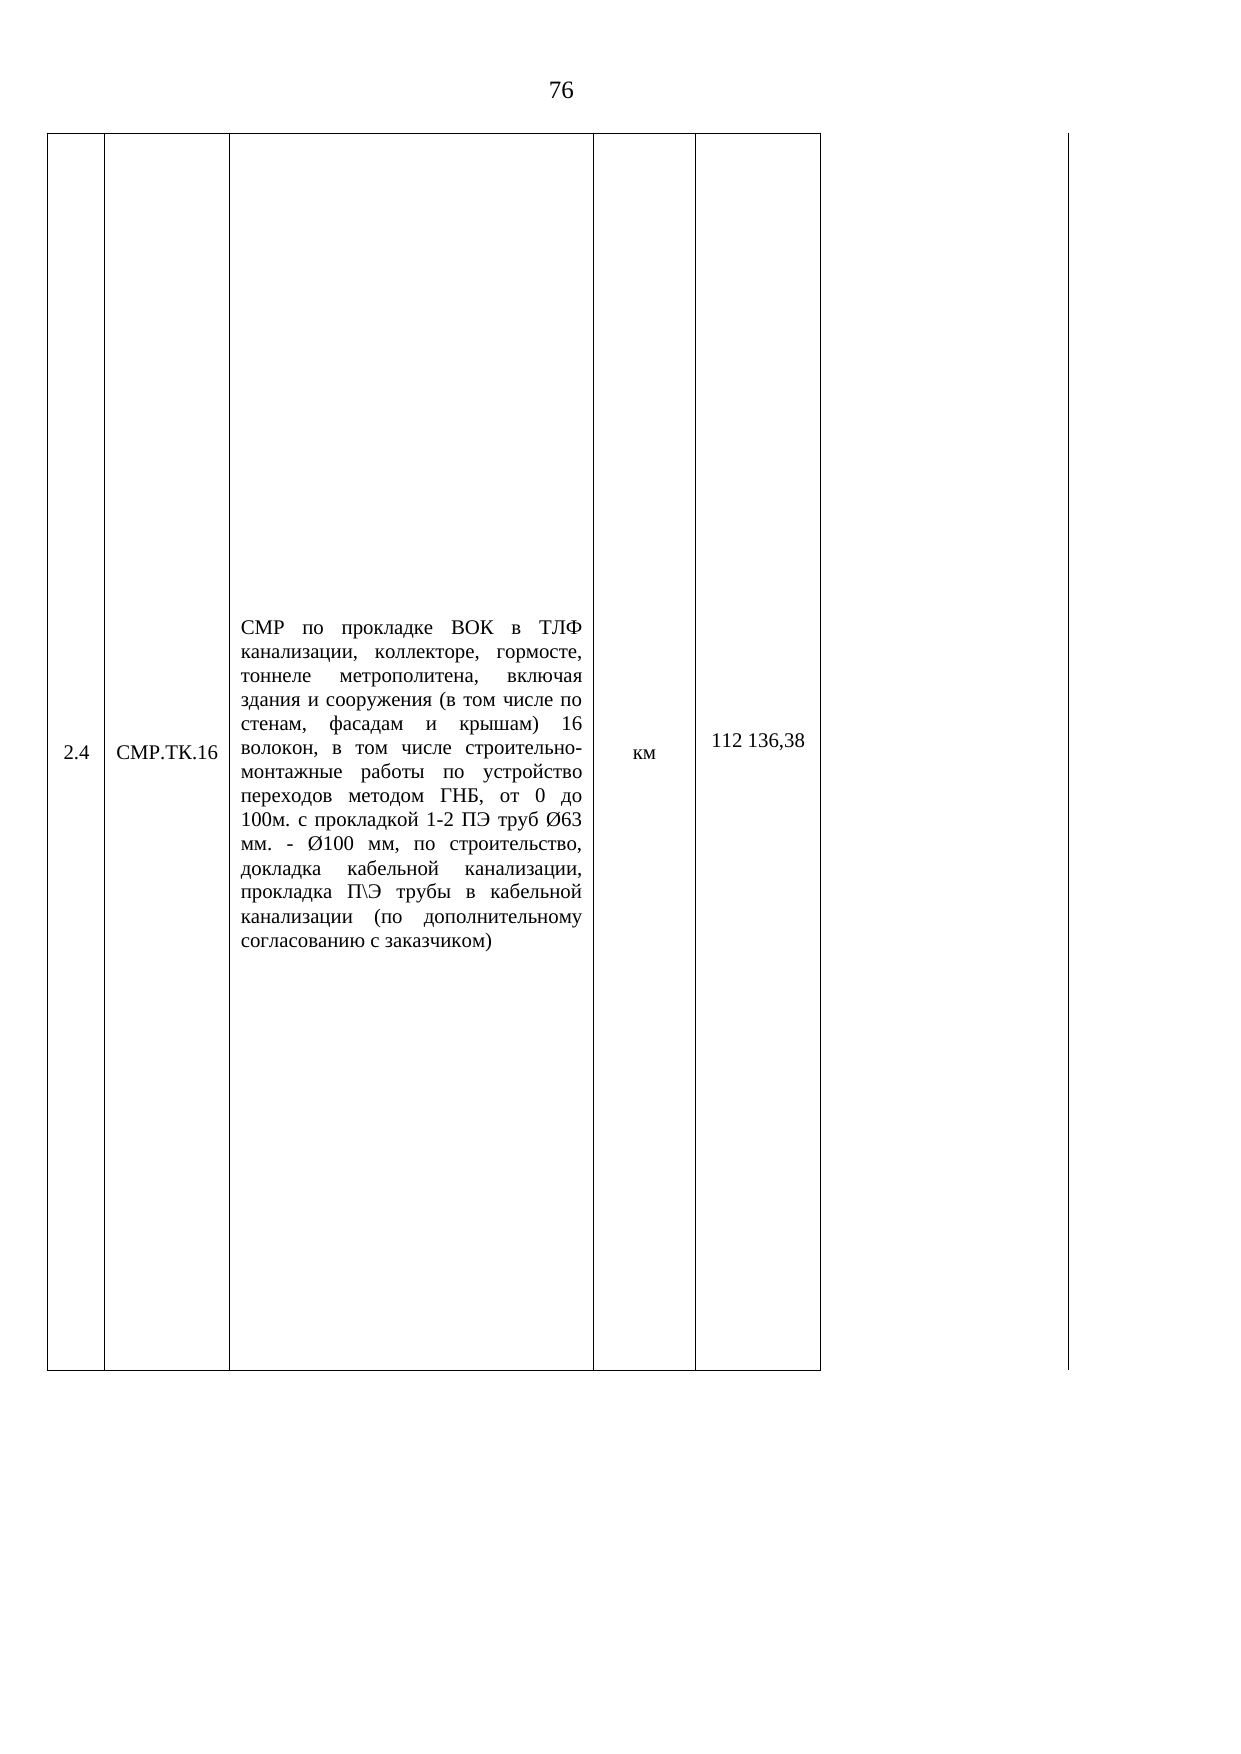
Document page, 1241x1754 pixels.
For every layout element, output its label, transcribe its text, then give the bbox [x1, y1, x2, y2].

table_cell км [594, 134, 695, 1370]
table_cell 2.4 [48, 134, 104, 1370]
table_cell 112 136,38 [696, 134, 820, 1370]
table_cell СМР.ТК.16 [105, 134, 229, 1370]
table_cell СМР по прокладке ВОК в ТЛФ канализации, коллекторе, гормосте, тоннеле метрополитена, включая здания и сооружения (в том числе по стенам, фасадам и крышам) 16 волокон, в том числе строительно-монтажные работы по устройство переходов методом ГНБ, от 0 до 100м. с прокладкой 1-2 ПЭ труб Ø63 мм. - Ø100 мм, по строительство, докладка кабельной канализации, прокладка П\Э трубы в кабельной канализации (по дополнительному согласованию с заказчиком) [230, 134, 593, 1370]
